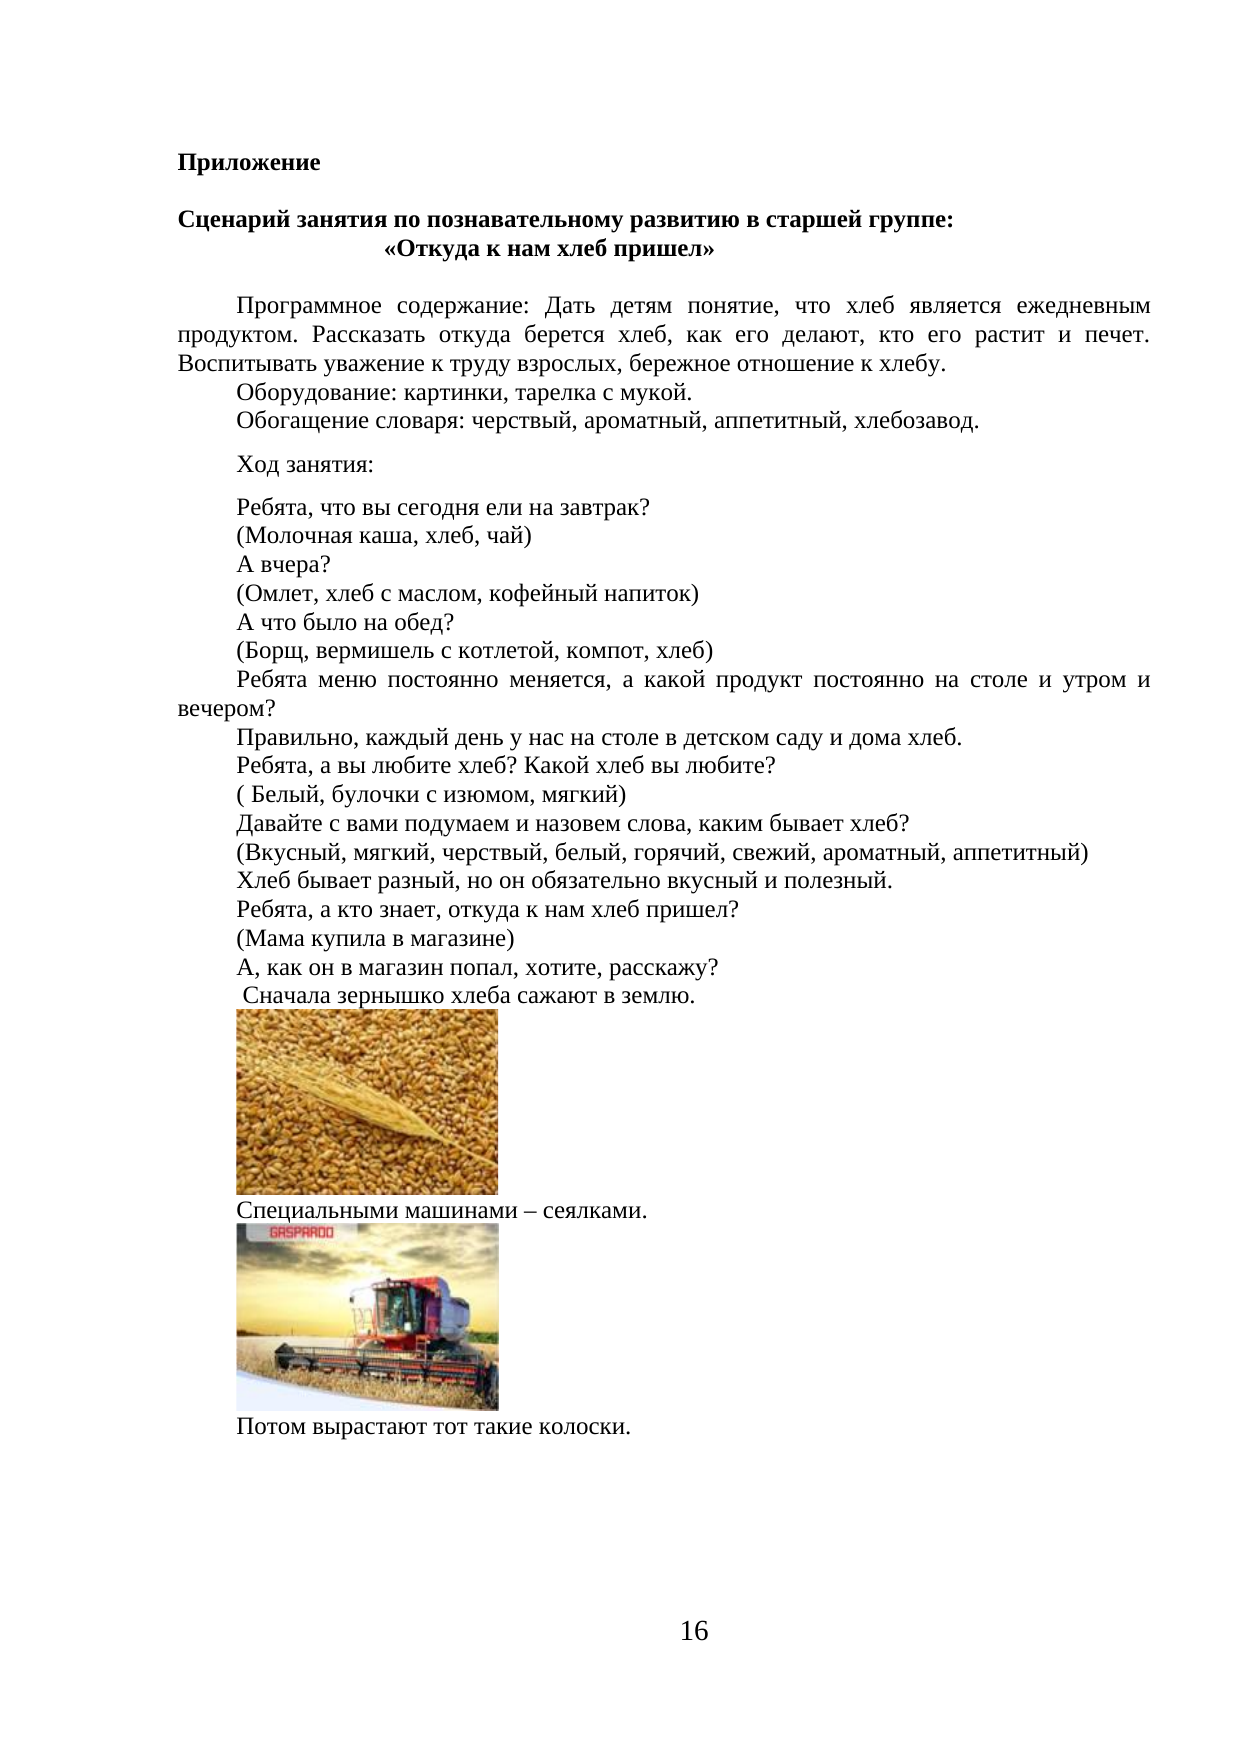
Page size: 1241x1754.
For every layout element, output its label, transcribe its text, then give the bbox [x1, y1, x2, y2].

text Обогащение словаря: черствый, ароматный, аппетитный, хлебозавод. [177, 406, 1152, 434]
text (Вкусный, мягкий, черствый, белый, горячий, свежий, ароматный, аппетитный) [177, 837, 1152, 866]
picture [236, 1009, 499, 1195]
text Давайте с вами подумаем и назовем слова, каким бывает хлеб? [177, 808, 1152, 837]
text Специальными машинами – сеялками. [177, 1195, 1152, 1223]
text Ребята, что вы сегодня ели на завтрак? [177, 492, 1152, 521]
text Хлеб бывает разный, но он обязательно вкусный и полезный. [177, 866, 1152, 894]
text Оборудование: картинки, тарелка с мукой. [177, 377, 1152, 406]
text (Омлет, хлеб с маслом, кофейный напиток) [177, 578, 1152, 607]
picture [236, 1223, 499, 1411]
text (Мама купила в магазине) [177, 923, 1152, 952]
text Программное содержание: Дать детям понятие, что хлеб является ежедневным продуктом. Рассказать откуда берется хлеб, как его делают, кто его растит и печет. Воспитывать уважение к труду взрослых, бережное отношение к хлебу. [177, 291, 1152, 377]
text А вчера? [177, 549, 1152, 578]
text Ход занятия: [177, 449, 1152, 477]
text Ребята, а вы любите хлеб? Какой хлеб вы любите? [177, 751, 1152, 779]
text Правильно, каждый день у нас на столе в детском саду и дома хлеб. [177, 722, 1152, 751]
text «Откуда к нам хлеб пришел» [325, 233, 1152, 262]
text (Молочная каша, хлеб, чай) [177, 521, 1152, 549]
text А что было на обед? [177, 607, 1152, 636]
text Потом вырастают тот такие колоски. [177, 1411, 1152, 1440]
text Приложение [177, 147, 1152, 176]
text Сценарий занятия по познавательному развитию в старшей группе: [177, 204, 1152, 233]
text (Борщ, вермишель с котлетой, компот, хлеб) [177, 636, 1152, 664]
text Ребята, а кто знает, откуда к нам хлеб пришел? [177, 894, 1152, 923]
text А, как он в магазин попал, хотите, расскажу? [177, 952, 1152, 981]
text Сначала зернышко хлеба сажают в землю. [177, 981, 1152, 1009]
text ( Белый, булочки с изюмом, мягкий) [177, 779, 1152, 808]
text Ребята меню постоянно меняется, а какой продукт постоянно на столе и утром и вечером? [177, 664, 1152, 722]
